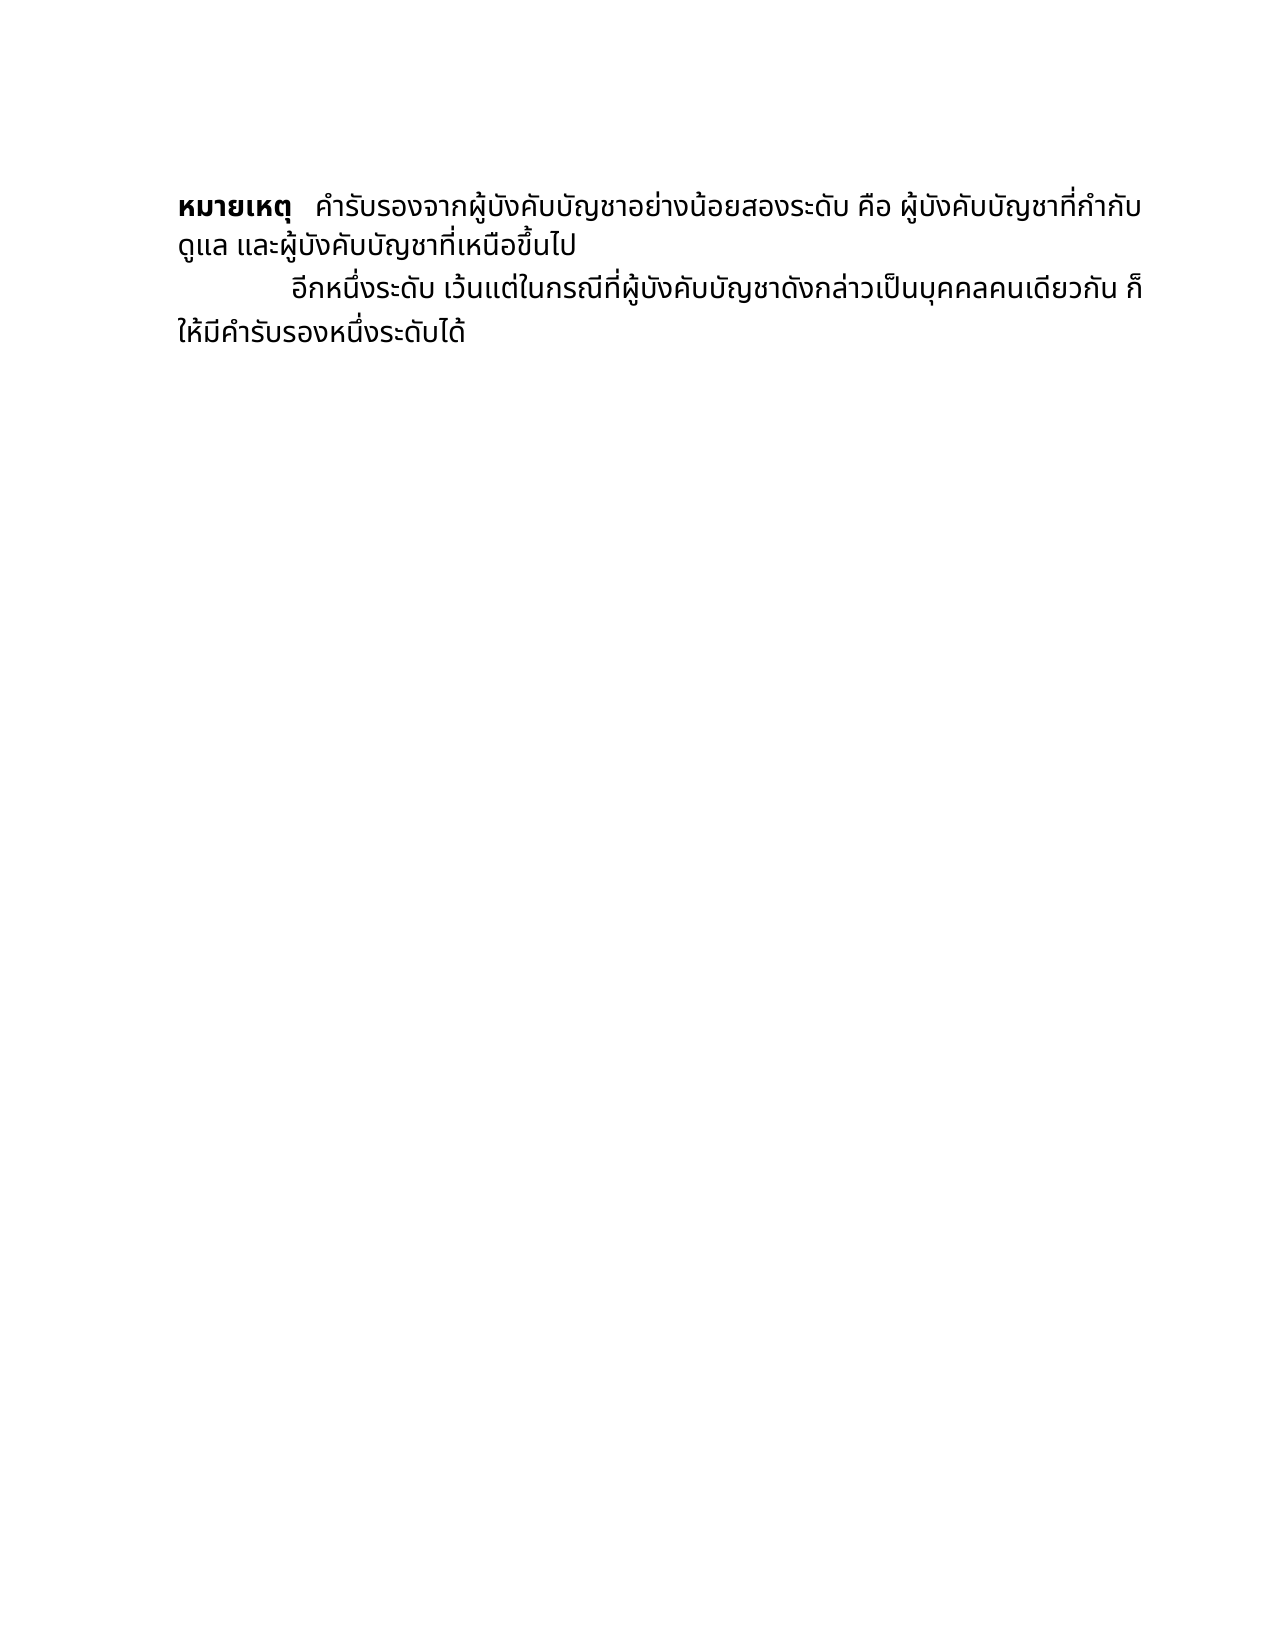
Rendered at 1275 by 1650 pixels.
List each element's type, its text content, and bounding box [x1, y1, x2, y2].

text หมายเหตุ คำรับรองจากผู้บังคับบัญชาอย่างน้อยสองระดับ คือ ผู้บังคับบัญชาที่กำกับดูแล และผู้บังคับบัญชาที่เหนือขึ้นไป อีกหนึ่งระดับ เว้นแต่ในกรณีที่ผู้บังคับบัญชาดังกล่าวเป็นบุคคลคนเดียวกัน ก็ให้มีคำรับรองหนึ่งระดับได้ [177, 182, 1157, 355]
